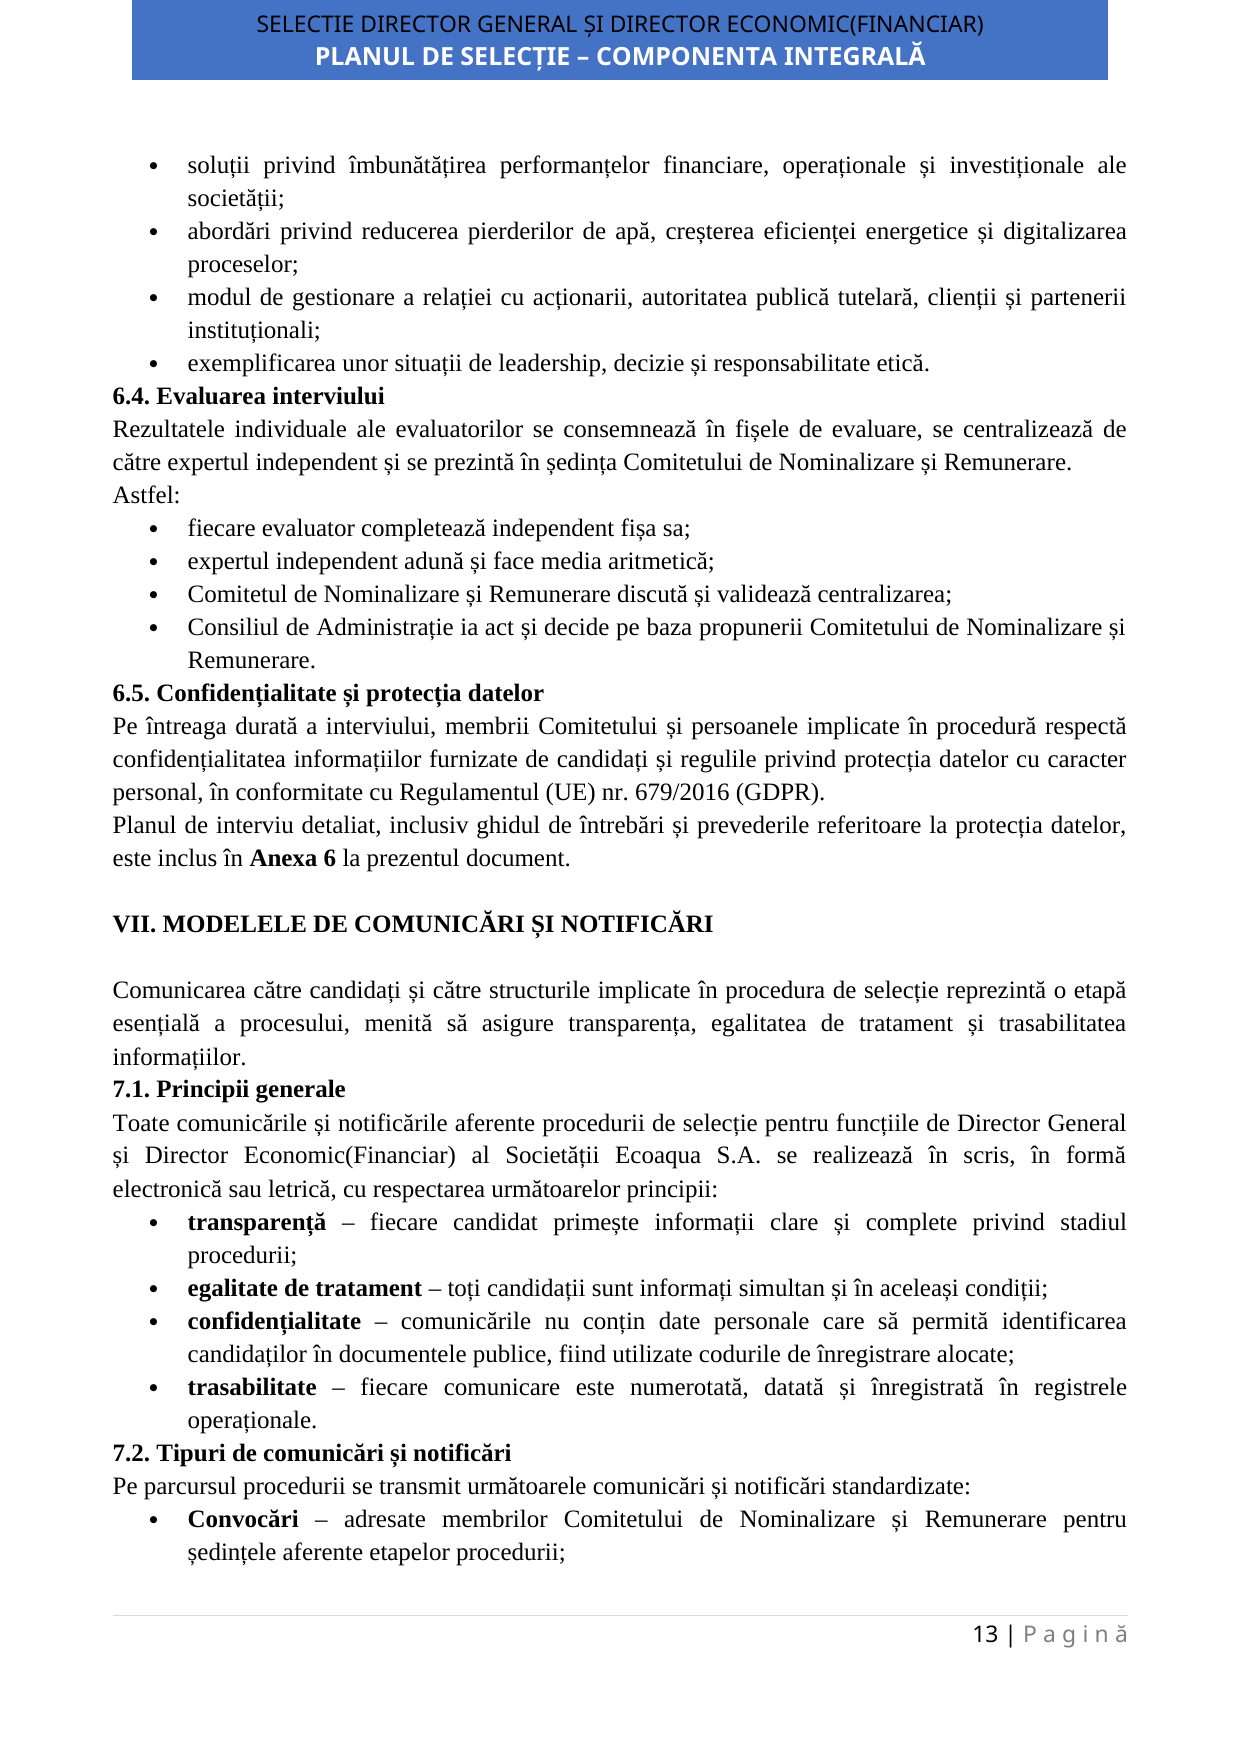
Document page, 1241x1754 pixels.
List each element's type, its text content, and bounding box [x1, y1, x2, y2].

list abordări privind reducerea pierderilor de apă, creșterea eficienței energetice și digitalizarea proceselor; [150, 216, 1128, 278]
text 7.2. Tipuri de comunicări și notificări [112, 1438, 1128, 1467]
text Pe parcursul procedurii se transmit următoarele comunicări și notificări standardizate: [112, 1471, 1128, 1499]
list soluții privind îmbunătățirea performanțelor financiare, operaționale și investiționale ale societății; [150, 150, 1128, 212]
list confidențialitate – comunicările nu conțin date personale care să permită identificarea candidaților în documentele publice, fiind utilizate codurile de înregistrare alocate; [150, 1306, 1128, 1367]
text Rezultatele individuale ale evaluatorilor se consemnează în fișele de evaluare, se centralizează de către expertul independent și se prezintă în ședința Comitetului de Nominalizare și Remunerare. [112, 414, 1128, 476]
text Toate comunicările și notificările aferente procedurii de selecție pentru funcțiile de Director General și Director Economic(Financiar) al Societății Ecoaqua S.A. se realizează în scris, în formă electronică sau letrică, cu respectarea următoarelor principii: [112, 1108, 1128, 1202]
list expertul independent adună și face media aritmetică; [150, 546, 1128, 575]
list transparență – fiecare candidat primește informații clare și complete privind stadiul procedurii; [150, 1207, 1128, 1268]
list modul de gestionare a relației cu acționarii, autoritatea publică tutelară, clienții și partenerii instituționali; [150, 282, 1128, 344]
text Planul de interviu detaliat, inclusiv ghidul de întrebări și prevederile referitoare la protecția datelor, este inclus în Anexa 6 la prezentul document. [112, 810, 1128, 872]
list trasabilitate – fiecare comunicare este numerotată, datată și înregistrată în registrele operaționale. [150, 1372, 1128, 1433]
list Comitetul de Nominalizare și Remunerare discută și validează centralizarea; [150, 579, 1128, 608]
text Comunicarea către candidați și către structurile implicate în procedura de selecție reprezintă o etapă esențială a procesului, menită să asigure transparența, egalitatea de tratament și trasabilitatea informațiilor. [112, 976, 1128, 1070]
list Consiliul de Administrație ia act și decide pe baza propunerii Comitetului de Nominalizare și Remunerare. [150, 612, 1128, 674]
text 6.4. Evaluarea interviului [112, 381, 1128, 410]
list fiecare evaluator completează independent fișa sa; [150, 513, 1128, 542]
text VII. MODELELE DE COMUNICĂRI ȘI NOTIFICĂRI [112, 909, 1128, 938]
list egalitate de tratament – toți candidații sunt informați simultan și în aceleași condiții; [150, 1273, 1128, 1301]
list Convocări – adresate membrilor Comitetului de Nominalizare și Remunerare pentru ședințele aferente etapelor procedurii; [150, 1504, 1128, 1566]
text 6.5. Confidențialitate și protecția datelor [112, 678, 1128, 707]
text Astfel: [112, 480, 1128, 509]
list exemplificarea unor situații de leadership, decizie și responsabilitate etică. [150, 348, 1128, 377]
text Pe întreaga durată a interviului, membrii Comitetului și persoanele implicate în procedură respectă confidențialitatea informațiilor furnizate de candidați și regulile privind protecția datelor cu caracter personal, în conformitate cu Regulamentul (UE) nr. 679/2016 (GDPR). [112, 711, 1128, 806]
text 7.1. Principii generale [112, 1074, 1128, 1103]
